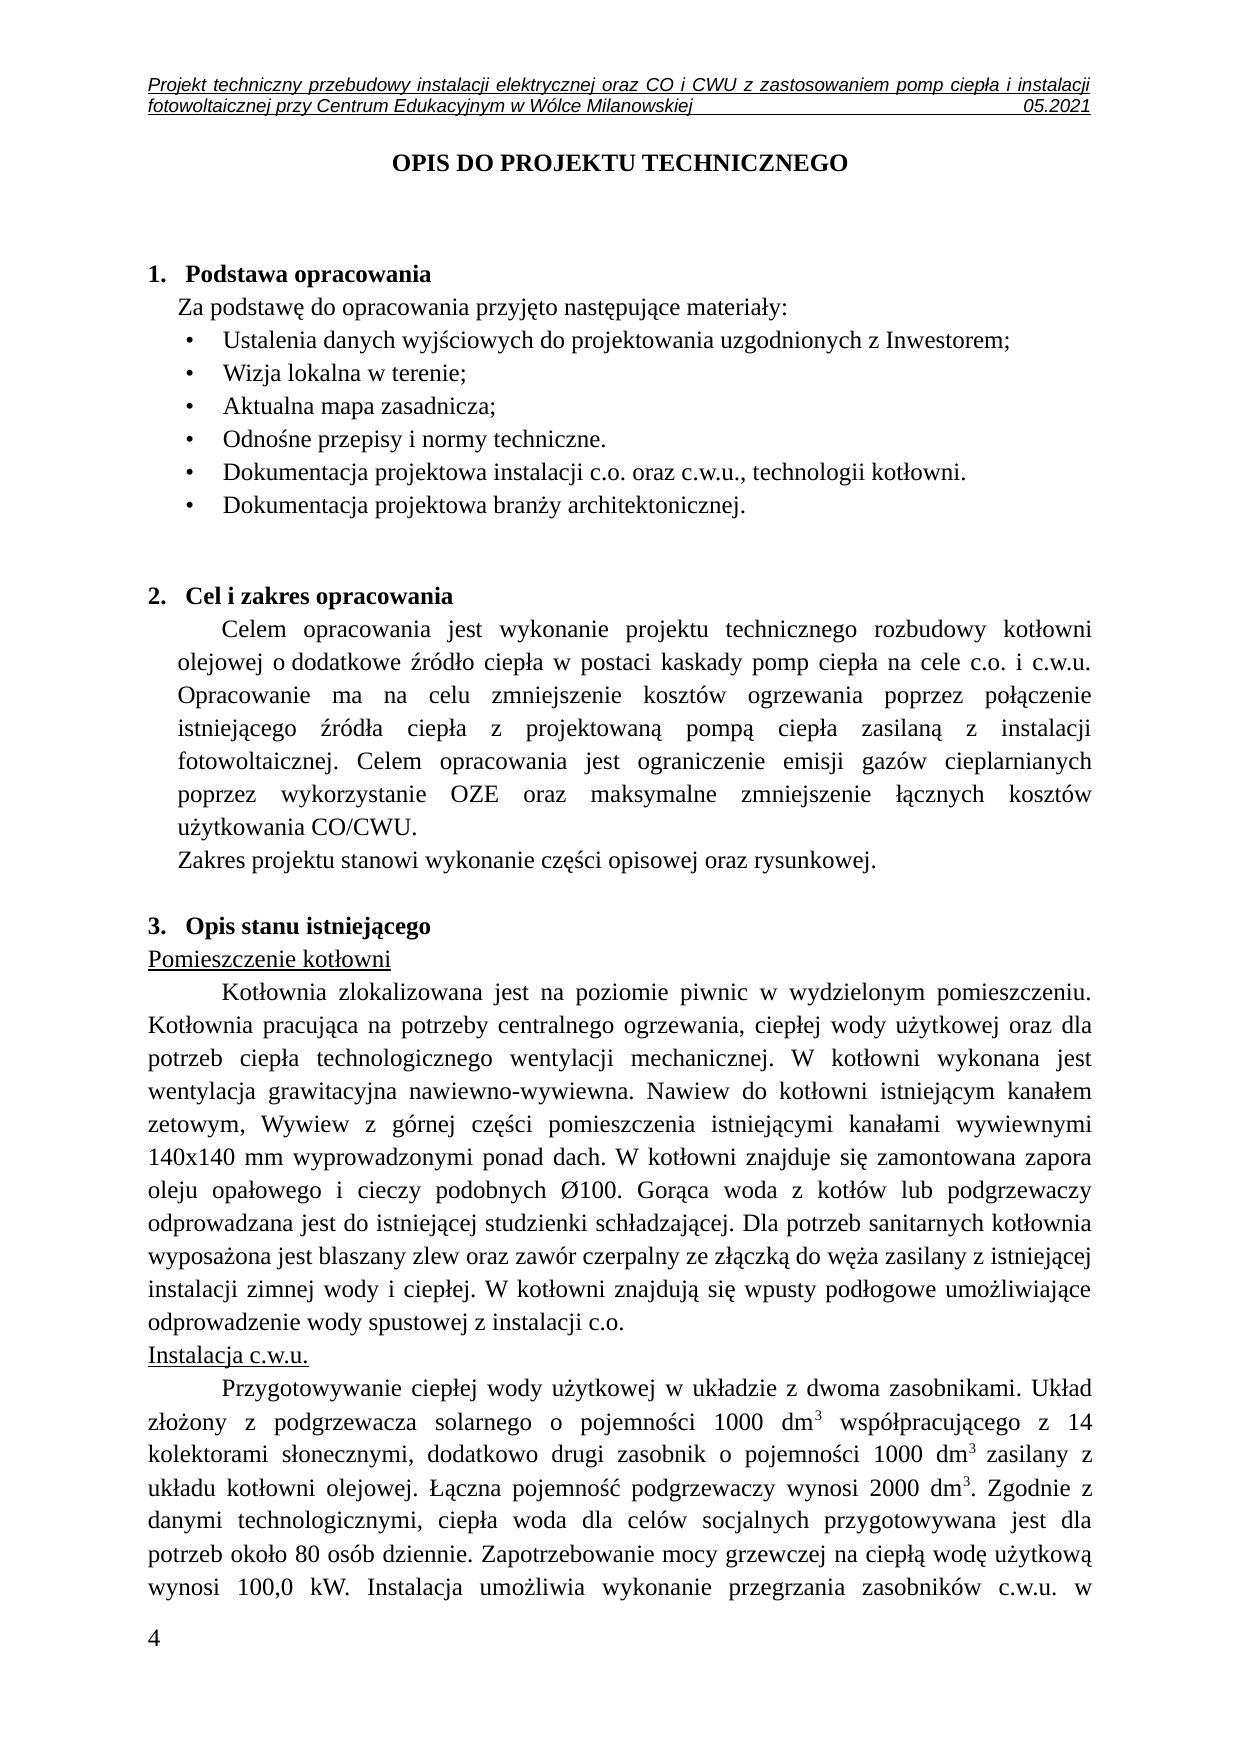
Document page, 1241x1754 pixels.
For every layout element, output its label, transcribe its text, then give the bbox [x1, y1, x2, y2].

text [148, 1373, 1093, 1600]
text Instalacja c.w.u. [148, 1341, 1093, 1369]
text Za podstawę do opracowania przyjęto następujące materiały: [148, 292, 1093, 321]
text OPIS DO PROJEKTU TECHNICZNEGO [148, 148, 1093, 176]
text Zakres projektu stanowi wykonanie części opisowej oraz rysunkowej. [177, 845, 1093, 874]
list Dokumentacja projektowa branży architektonicznej. [185, 490, 1093, 519]
text Celem opracowania jest wykonanie projektu technicznego rozbudowy kotłowni olejowej o dodatkowe źródło ciepła w postaci kaskady pomp ciepła na cele c.o. i c.w.u. Opracowanie ma na celu zmniejszenie kosztów ogrzewania poprzez połączenie istniejącego źródła ciepła z projektowaną pompą ciepła zasilaną z instalacji fotowoltaicznej. Celem opracowania jest ograniczenie emisji gazów cieplarnianych poprzez wykorzystanie OZE oraz maksymalne zmniejszenie łącznych kosztów użytkowania CO/CWU. [177, 614, 1093, 841]
text Kotłownia zlokalizowana jest na poziomie piwnic w wydzielonym pomieszczeniu. Kotłownia pracująca na potrzeby centralnego ogrzewania, ciepłej wody użytkowej oraz dla potrzeb ciepła technologicznego wentylacji mechanicznej. W kotłowni wykonana jest wentylacja grawitacyjna nawiewno-wywiewna. Nawiew do kotłowni istniejącym kanałem zetowym, Wywiew z górnej części pomieszczenia istniejącymi kanałami wywiewnymi 140x140 mm wyprowadzonymi ponad dach. W kotłowni znajduje się zamontowana zapora oleju opałowego i cieczy podobnych Ø100. Gorąca woda z kotłów lub podgrzewaczy odprowadzana jest do istniejącej studzienki schładzającej. Dla potrzeb sanitarnych kotłownia wyposażona jest blaszany zlew oraz zawór czerpalny ze złączką do węża zasilany z istniejącej instalacji zimnej wody i ciepłej. W kotłowni znajdują się wpusty podłogowe umożliwiające odprowadzenie wody spustowej z instalacji c.o. [148, 977, 1093, 1336]
list Dokumentacja projektowa instalacji c.o. oraz c.w.u., technologii kotłowni. [185, 457, 1093, 486]
subtitle Podstawa opracowania [148, 259, 1093, 288]
list Aktualna mapa zasadnicza; [185, 391, 1093, 420]
list Opis stanu istniejącego [148, 911, 1093, 940]
text Pomieszczenie kotłowni [148, 944, 1093, 973]
list Odnośne przepisy i normy techniczne. [185, 424, 1093, 453]
subtitle Cel i zakres opracowania [148, 581, 1093, 610]
list Ustalenia danych wyjściowych do projektowania uzgodnionych z Inwestorem; [185, 325, 1093, 354]
list Wizja lokalna w terenie; [185, 358, 1093, 387]
